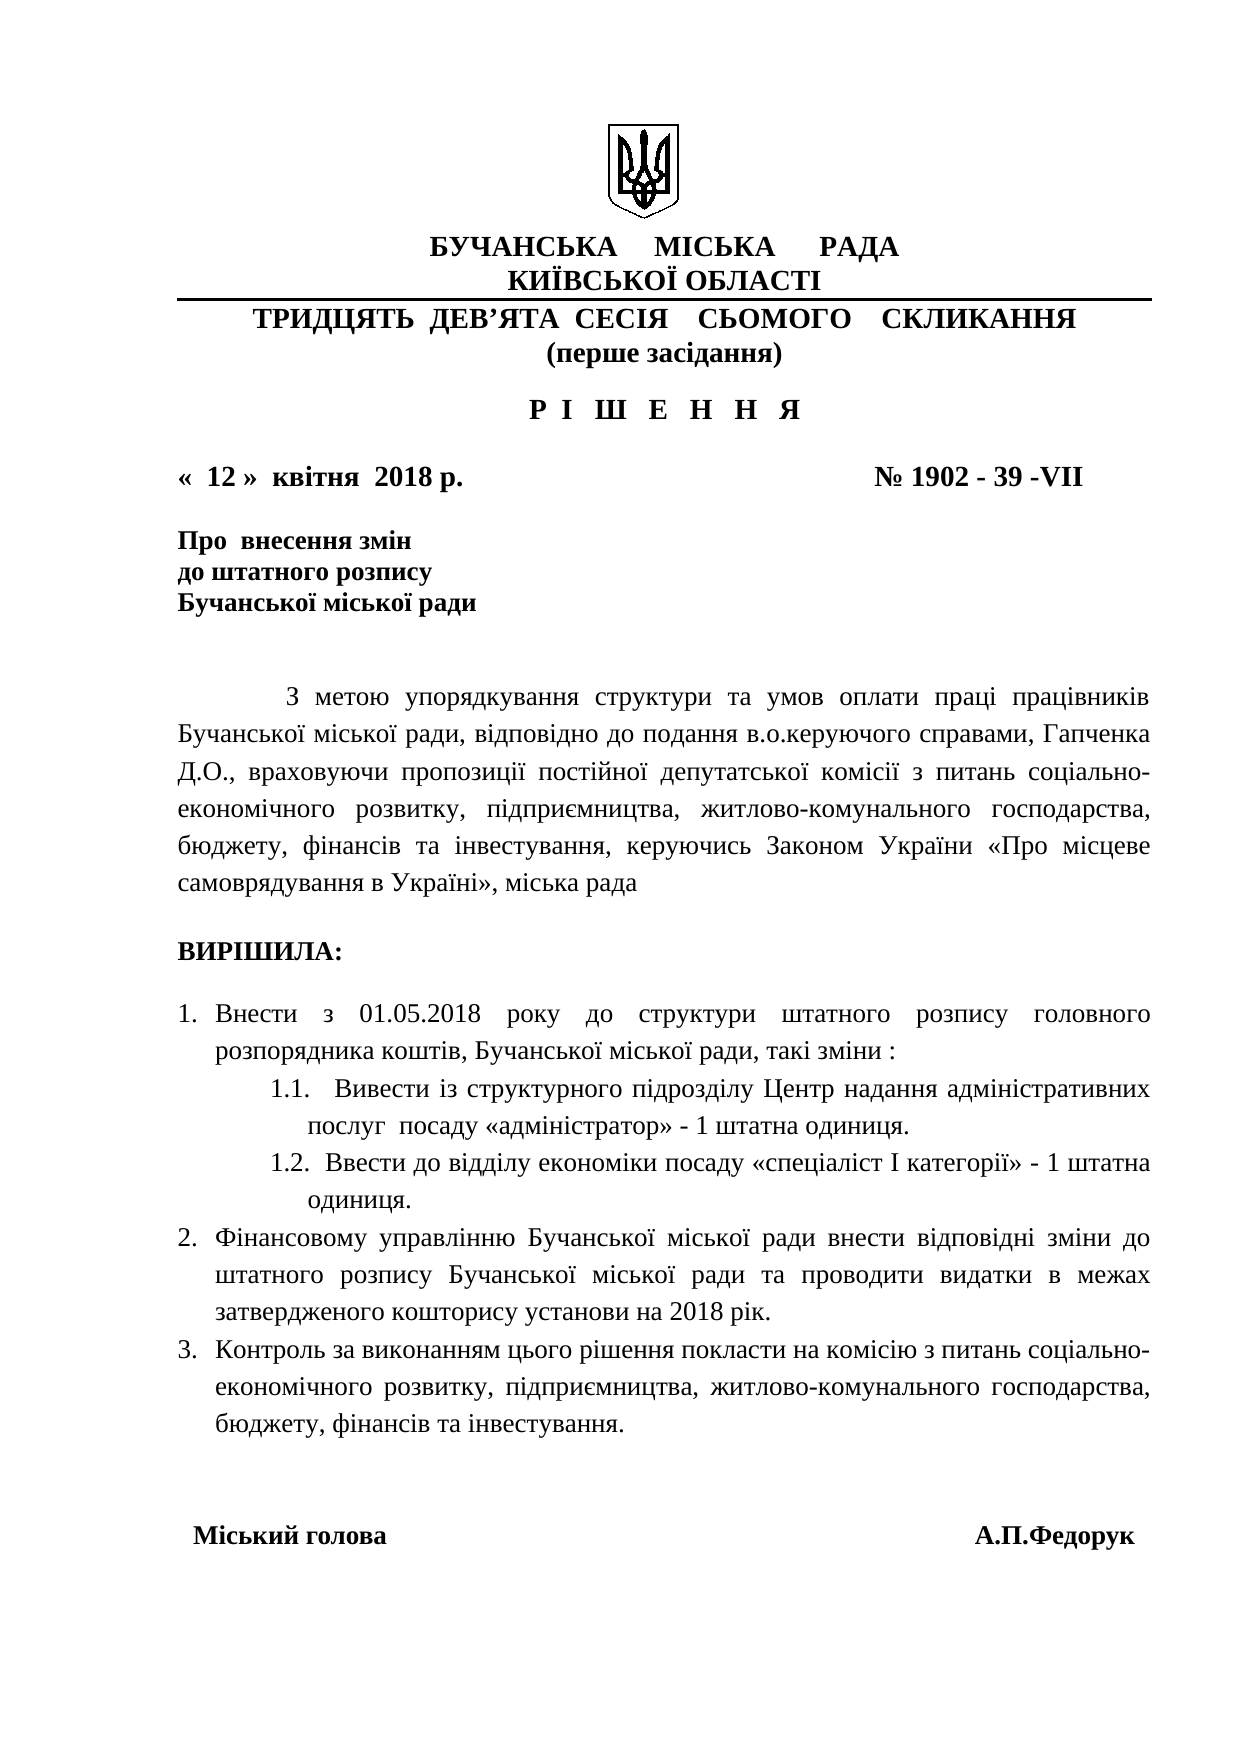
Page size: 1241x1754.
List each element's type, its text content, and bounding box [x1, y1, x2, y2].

subtitle Р І Ш Е Н Н Я [177, 392, 1152, 426]
text ВИРІШИЛА: [177, 935, 1152, 966]
subtitle Міський голова А.П.Федорук [177, 1519, 1152, 1550]
text ТРИДЦЯТЬ ДЕВ’ЯТА СЕСІЯ СЬОМОГО СКЛИКАННЯ [177, 301, 1152, 335]
list Вивести із структурного підрозділу Центр надання адміністративних послуг посаду «адміністратор» - 1 штатна одиниця. [270, 1072, 1152, 1140]
list Контроль за виконанням цього рішення покласти на комісію з питань соціально-економічного розвитку, підприємництва, житлово-комунального господарства, бюджету, фінансів та інвестування. [177, 1333, 1152, 1438]
text до штатного розпису [177, 555, 1152, 587]
list Фінансовому управлінню Бучанської міської ради внести відповідні зміни до штатного розпису Бучанської міської ради та проводити видатки в межах затвердженого кошторису установи на 2018 рік. [177, 1221, 1152, 1327]
text Про внесення змін [177, 524, 1152, 555]
text З метою упорядкування структури та умов оплати праці працівників Бучанської міської ради, відповідно до подання в.о.керуючого справами, Гапченка Д.О., враховуючи пропозиції постійної депутатської комісії з питань соціально-економічного розвитку, підприємництва, житлово-комунального господарства, бюджету, фінансів та інвестування, керуючись Законом України «Про місцеве самоврядування в Україні», міська рада [177, 680, 1152, 898]
text БУЧАНСЬКА МІСЬКА РАДА [177, 229, 1152, 263]
list Ввести до відділу економіки посаду «спеціаліст І категорії» - 1 штатна одиниця. [270, 1146, 1152, 1215]
subtitle КИЇВСЬКОЇ ОБЛАСТІ [177, 263, 1152, 298]
subtitle ПРОЕКТ [177, 118, 1152, 229]
subtitle « 12 » квітня 2018 р. № 1902 - 39 -VІІ [177, 459, 1152, 493]
list Внести з 01.05.2018 року до структури штатного розпису головного розпорядника коштів, Бучанської міської ради, такі зміни : [177, 997, 1152, 1066]
text (перше засідання) [177, 335, 1152, 368]
text Бучанської міської ради [177, 587, 1152, 618]
